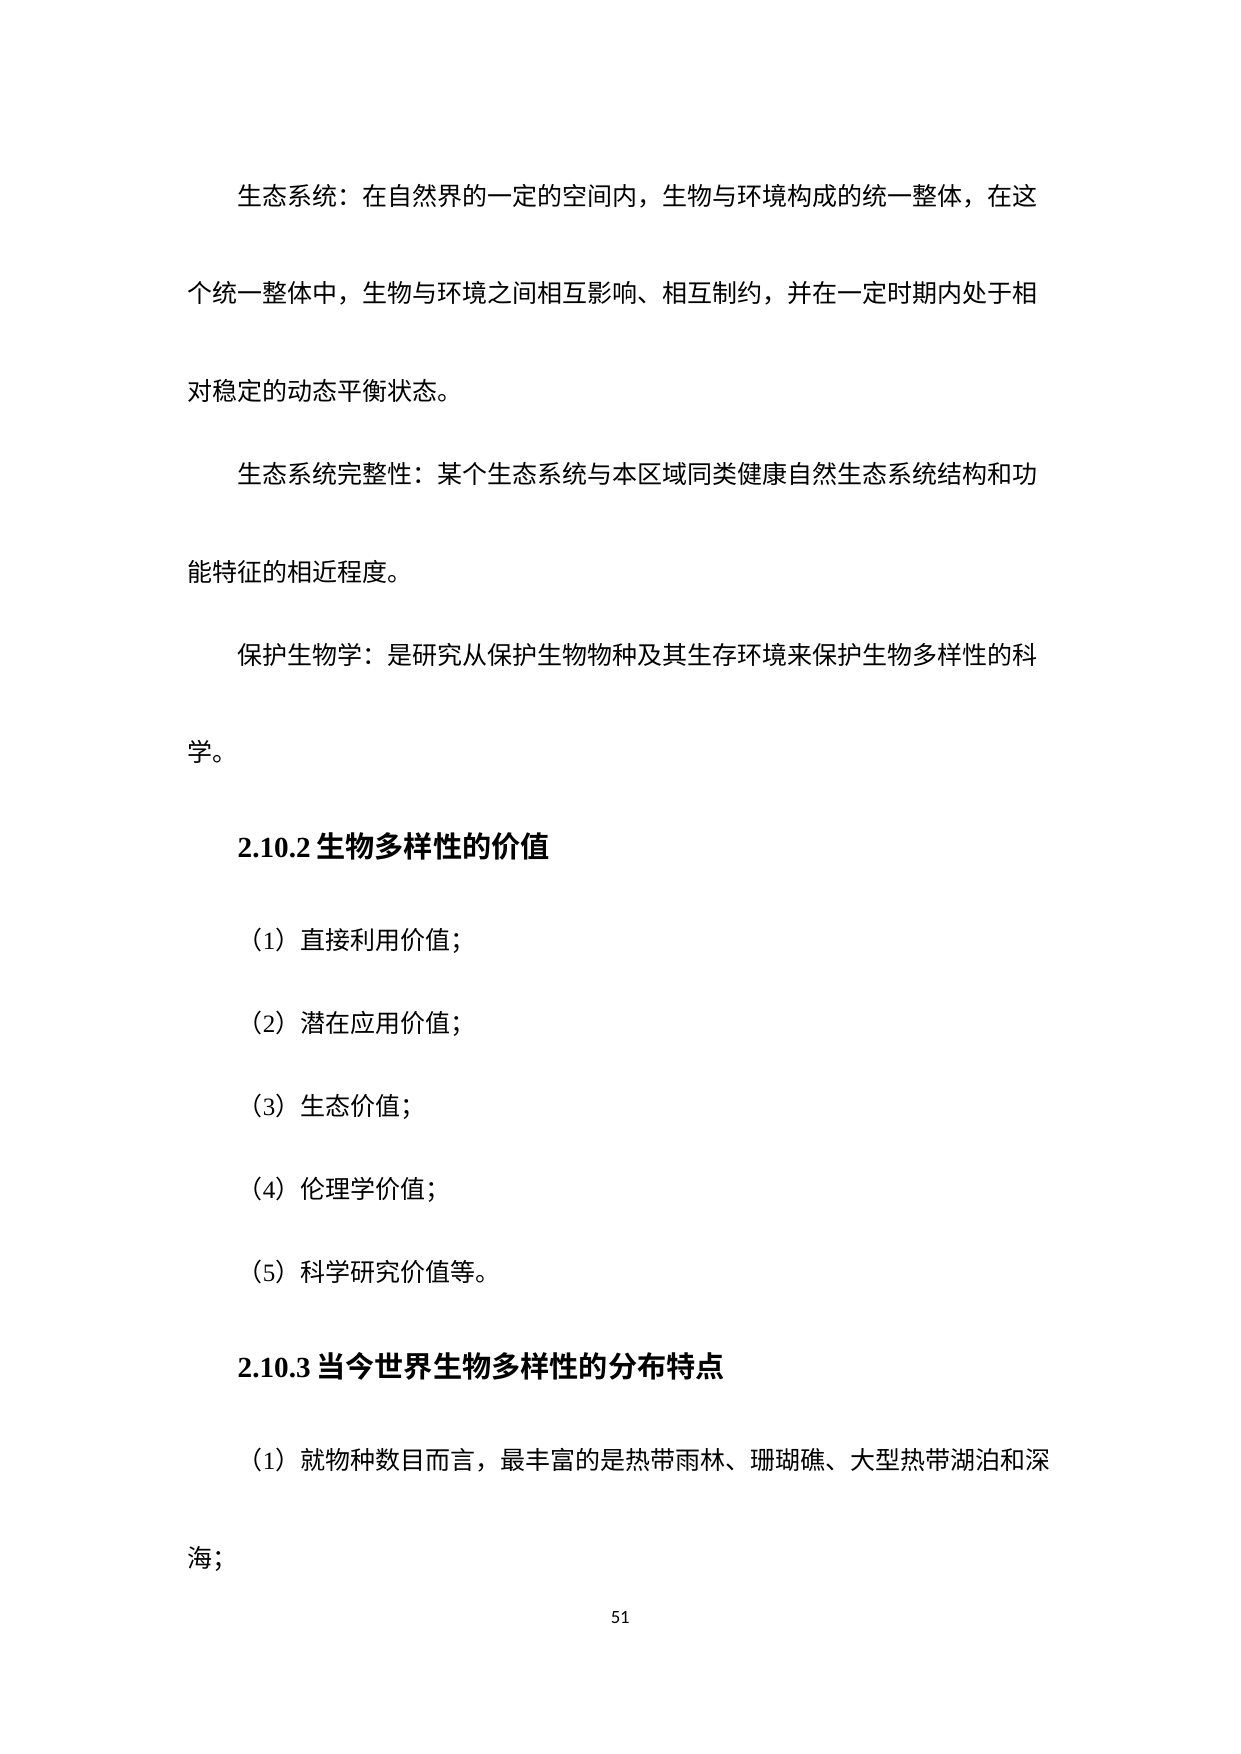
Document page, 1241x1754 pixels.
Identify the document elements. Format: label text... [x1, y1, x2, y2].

text （2）潜在应用价值； [187, 989, 1053, 1054]
text 生态系统完整性：某个生态系统与本区域同类健康自然生态系统结构和功能特征的相近程度。 [187, 440, 1053, 603]
text （5）科学研究价值等。 [187, 1238, 1053, 1303]
text 生态系统：在自然界的一定的空间内，生物与环境构成的统一整体，在这个统一整体中，生物与环境之间相互影响、相互制约，并在一定时期内处于相对稳定的动态平衡状态。 [187, 162, 1053, 422]
text 保护生物学：是研究从保护生物物种及其生存环境来保护生物多样性的科学。 [187, 621, 1053, 783]
text （1）直接利用价值； [187, 906, 1053, 971]
text （3）生态价值； [187, 1072, 1053, 1137]
text （4）伦理学价值； [187, 1155, 1053, 1220]
text （1）就物种数目而言，最丰富的是热带雨林、珊瑚礁、大型热带湖泊和深海； [187, 1426, 1053, 1589]
text 2.10.2生物多样性的价值 [187, 812, 1053, 877]
text 2.10.3当今世界生物多样性的分布特点 [187, 1332, 1053, 1397]
